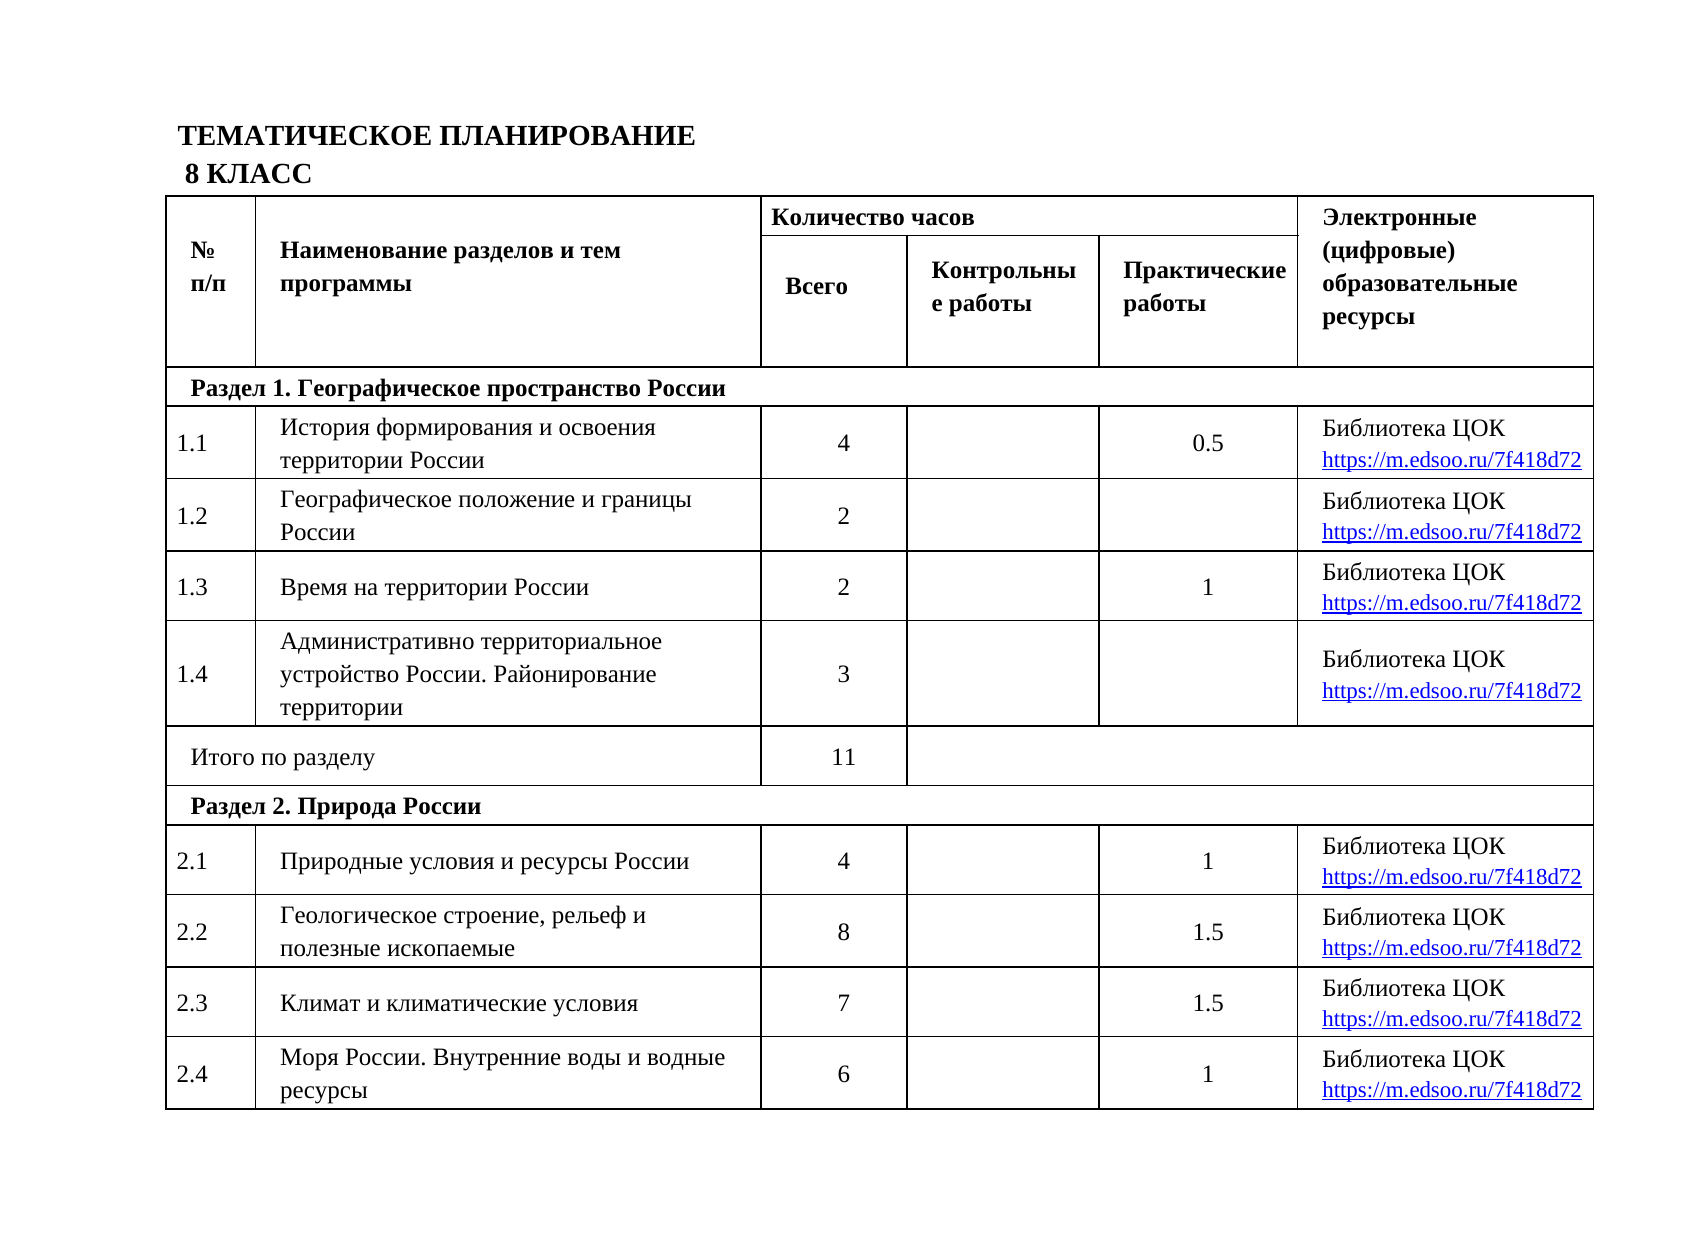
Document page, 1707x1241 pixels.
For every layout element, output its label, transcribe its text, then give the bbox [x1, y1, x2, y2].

table_cell 1 [1100, 552, 1297, 620]
table_cell 1.4 [167, 621, 255, 725]
table_cell 3 [762, 621, 906, 725]
table_cell 11 [762, 727, 906, 784]
table_cell [908, 727, 1593, 784]
table_cell [908, 407, 1098, 478]
text ТЕМАТИЧЕСКОЕ ПЛАНИРОВАНИЕ [177, 118, 1618, 152]
table_cell 1.2 [167, 479, 255, 550]
table_cell Раздел 2. Природа России [167, 786, 1593, 824]
table_header № п/п [167, 197, 255, 366]
table_cell 4 [762, 407, 906, 478]
table_cell 2.3 [167, 968, 255, 1036]
table_cell 4 [762, 826, 906, 893]
table_cell 1.1 [167, 407, 255, 478]
table_cell Климат и климатические условия [256, 968, 760, 1036]
text 8 КЛАСС [177, 157, 1618, 190]
table_cell Административно территориальное устройство России. Районирование территории [256, 621, 760, 725]
table_cell [1100, 621, 1297, 725]
table_cell Природные условия и ресурсы России [256, 826, 760, 893]
table_cell 2.1 [167, 826, 255, 893]
table_cell Библиотека ЦОК https://m.edsoo.ru/7f418d72 [1298, 407, 1593, 478]
table_cell История формирования и освоения территории России [256, 407, 760, 478]
table_cell Библиотека ЦОК https://m.edsoo.ru/7f418d72 [1298, 895, 1593, 966]
table_cell Моря России. Внутренние воды и водные ресурсы [256, 1037, 760, 1108]
table_cell [908, 895, 1098, 966]
table_cell 0.5 [1100, 407, 1297, 478]
table_cell 2.4 [167, 1037, 255, 1108]
table_cell 1 [1100, 826, 1297, 893]
table_cell Раздел 1. Географическое пространство России [167, 368, 1593, 405]
table_cell 2 [762, 479, 906, 550]
table_cell Всего [762, 236, 906, 366]
table_cell [908, 621, 1098, 725]
table_cell 1.5 [1100, 968, 1297, 1036]
table_cell [908, 1037, 1098, 1108]
table_cell 2 [762, 552, 906, 620]
table_cell 1.5 [1100, 895, 1297, 966]
table_cell Практические работы [1100, 236, 1297, 366]
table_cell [1298, 1037, 1593, 1108]
table_cell [908, 968, 1098, 1036]
table_cell 2.2 [167, 895, 255, 966]
table_cell [1100, 479, 1297, 550]
table_cell [908, 479, 1098, 550]
table_cell Контрольные работы [908, 236, 1098, 366]
table_cell Библиотека ЦОК https://m.edsoo.ru/7f418d72 [1298, 479, 1593, 550]
table_cell Библиотека ЦОК https://m.edsoo.ru/7f418d72 [1298, 621, 1593, 725]
table_header Наименование разделов и тем программы [256, 197, 760, 366]
table_cell 7 [762, 968, 906, 1036]
table_cell 6 [762, 1037, 906, 1108]
table_cell 8 [762, 895, 906, 966]
table_cell [908, 826, 1098, 893]
table_cell Географическое положение и границы России [256, 479, 760, 550]
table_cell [1298, 968, 1593, 1036]
table_cell 1 [1100, 1037, 1297, 1108]
table_header Количество часов [762, 197, 1297, 234]
table_cell Итого по разделу [167, 727, 760, 784]
table_cell Геологическое строение, рельеф и полезные ископаемые [256, 895, 760, 966]
table_cell [908, 552, 1098, 620]
table_cell 1.3 [167, 552, 255, 620]
table_cell Библиотека ЦОК https://m.edsoo.ru/7f418d72 [1298, 826, 1593, 893]
table_cell Время на территории России [256, 552, 760, 620]
table_header Электронные (цифровые) образовательные ресурсы [1298, 197, 1593, 366]
table_cell Библиотека ЦОК https://m.edsoo.ru/7f418d72 [1298, 552, 1593, 620]
